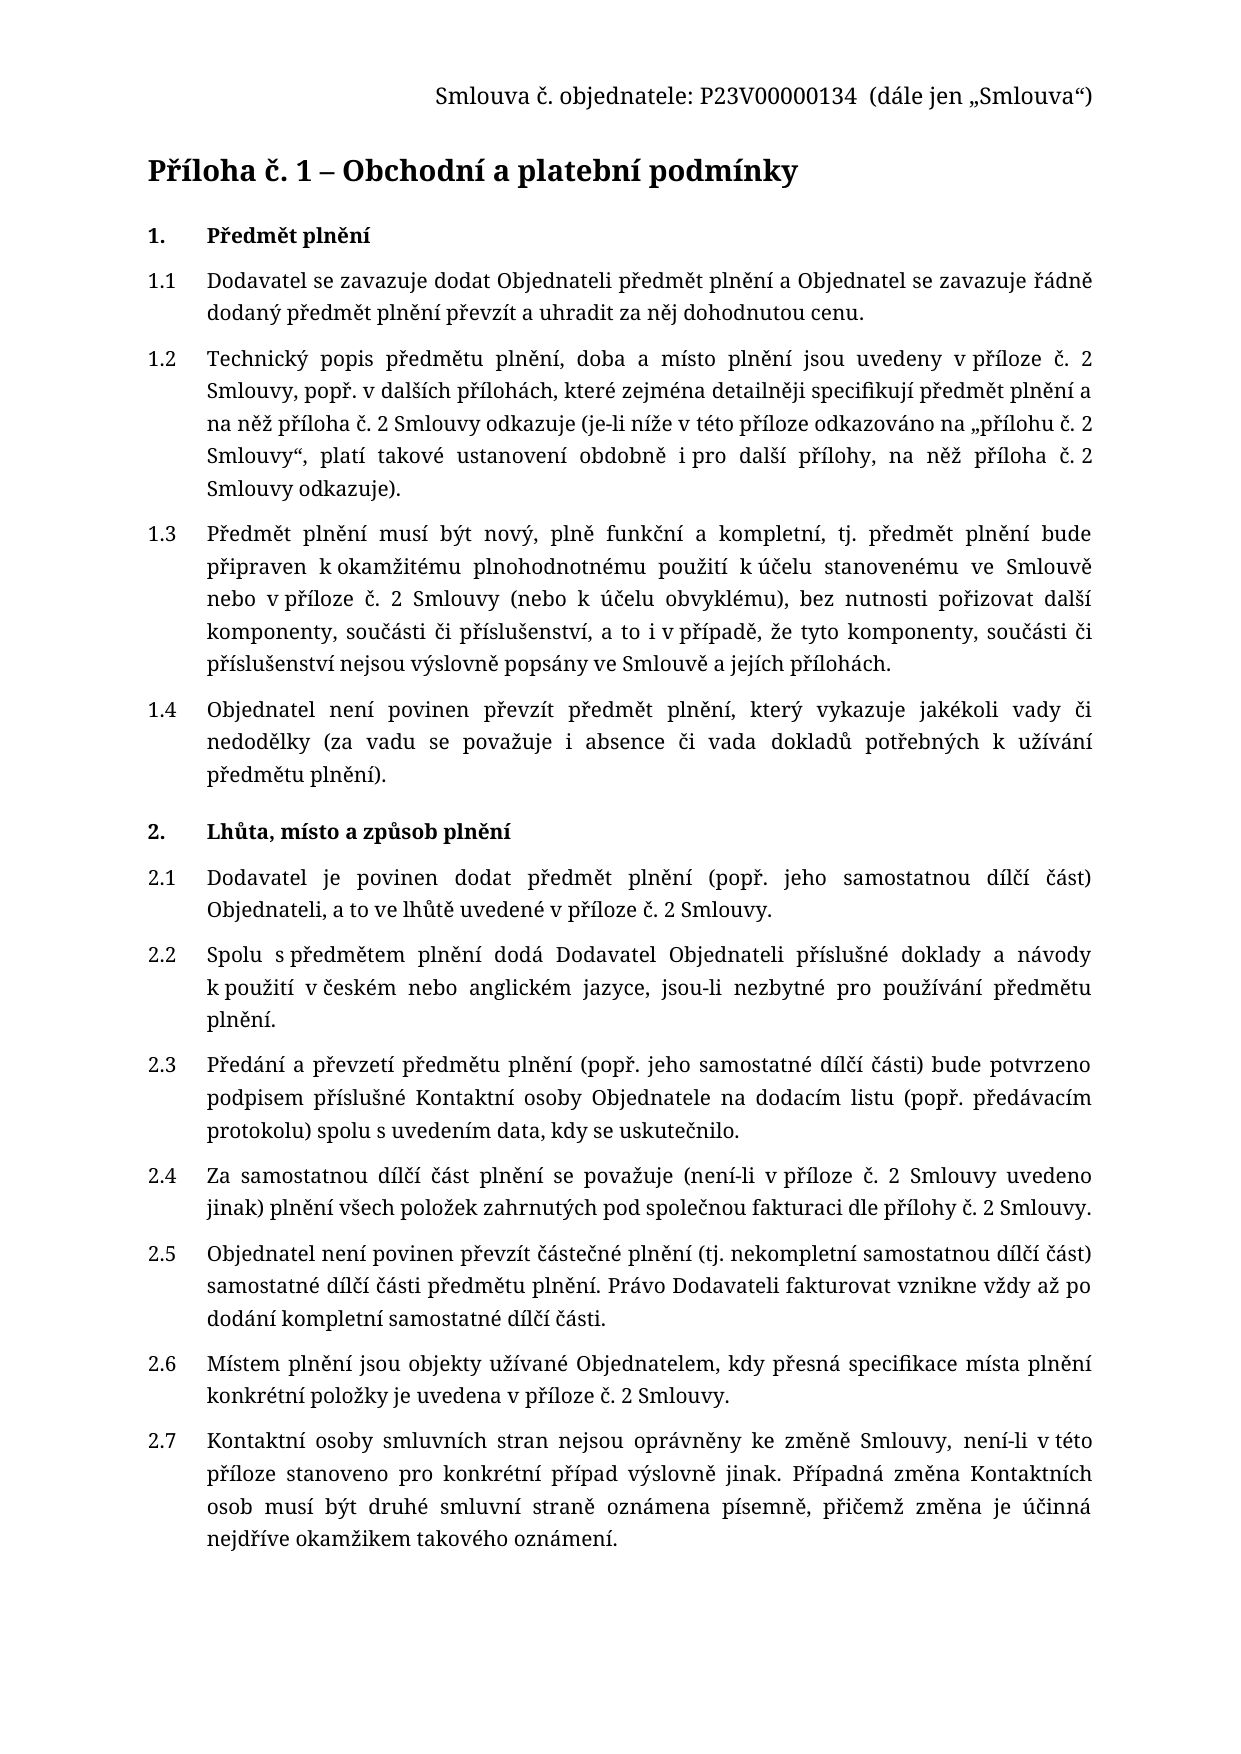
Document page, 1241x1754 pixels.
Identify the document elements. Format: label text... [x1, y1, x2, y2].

list Za samostatnou dílčí část plnění se považuje (není-li v příloze č. 2 Smlouvy uvedeno jinak) plnění všech položek zahrnutých pod společnou fakturaci dle přílohy č. 2 Smlouvy. [148, 1161, 1093, 1222]
list Předmět plnění musí být nový, plně funkční a kompletní, tj. předmět plnění bude připraven k okamžitému plnohodnotnému použití k účelu stanovenému ve Smlouvě nebo v příloze č. 2 Smlouvy (nebo k účelu obvyklému), bez nutnosti pořizovat další komponenty, součásti či příslušenství, a to i v případě, že tyto komponenty, součásti či příslušenství nejsou výslovně popsány ve Smlouvě a jejích přílohách. [148, 519, 1093, 678]
list Objednatel není povinen převzít předmět plnění, který vykazuje jakékoli vady či nedodělky (za vadu se považuje i absence či vada dokladů potřebných k užívání předmětu plnění). [148, 695, 1093, 788]
list Lhůta, místo a způsob plnění [148, 817, 1093, 846]
list Kontaktní osoby smluvních stran nejsou oprávněny ke změně Smlouvy, není-li v této příloze stanoveno pro konkrétní případ výslovně jinak. Případná změna Kontaktních osob musí být druhé smluvní straně oznámena písemně, přičemž změna je účinná nejdříve okamžikem takového oznámení. [148, 1427, 1093, 1553]
list Dodavatel je povinen dodat předmět plnění (popř. jeho samostatnou dílčí část) Objednateli, a to ve lhůtě uvedené v příloze č. 2 Smlouvy. [148, 863, 1093, 924]
list Objednatel není povinen převzít částečné plnění (tj. nekompletní samostatnou dílčí část) samostatné dílčí části předmětu plnění. Právo Dodavateli fakturovat vznikne vždy až po dodání kompletní samostatné dílčí části. [148, 1239, 1093, 1332]
list Předmět plnění [148, 221, 1093, 249]
list Technický popis předmětu plnění, doba a místo plnění jsou uvedeny v příloze č. 2 Smlouvy, popř. v dalších přílohách, které zejména detailněji specifikují předmět plnění a na něž příloha č. 2 Smlouvy odkazuje (je-li níže v této příloze odkazováno na „přílohu č. 2 Smlouvy“, platí takové ustanovení obdobně i pro další přílohy, na něž příloha č. 2 Smlouvy odkazuje). [148, 344, 1093, 502]
list Spolu s předmětem plnění dodá Dodavatel Objednateli příslušné doklady a návody k použití v českém nebo anglickém jazyce, jsou-li nezbytné pro používání předmětu plnění. [148, 940, 1093, 1034]
text Příloha č. 1 – Obchodní a platební podmínky [148, 150, 1093, 190]
list Dodavatel se zavazuje dodat Objednateli předmět plnění a Objednatel se zavazuje řádně dodaný předmět plnění převzít a uhradit za něj dohodnutou cenu. [148, 266, 1093, 327]
list Předání a převzetí předmětu plnění (popř. jeho samostatné dílčí části) bude potvrzeno podpisem příslušné Kontaktní osoby Objednatele na dodacím listu (popř. předávacím protokolu) spolu s uvedením data, kdy se uskutečnilo. [148, 1051, 1093, 1144]
list Místem plnění jsou objekty užívané Objednatelem, kdy přesná specifikace místa plnění konkrétní položky je uvedena v příloze č. 2 Smlouvy. [148, 1349, 1093, 1410]
